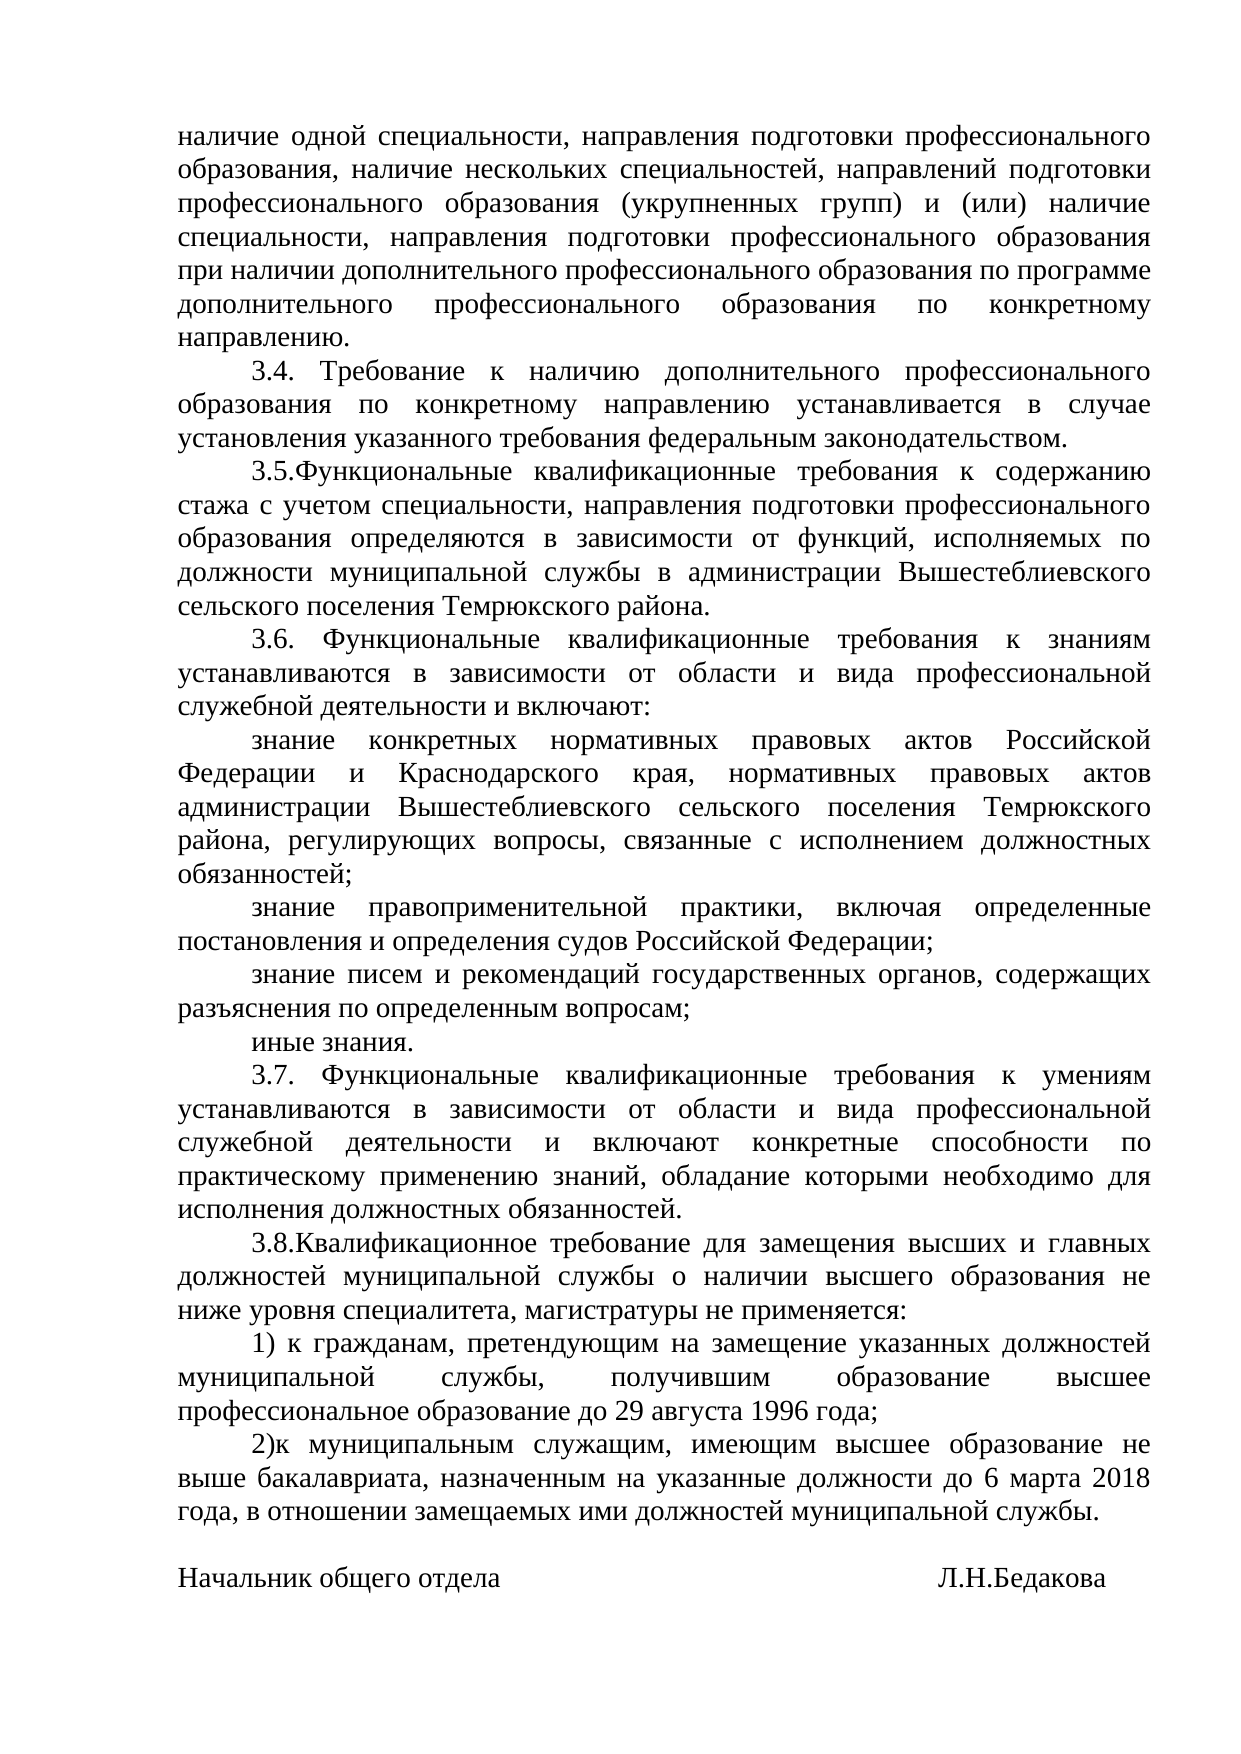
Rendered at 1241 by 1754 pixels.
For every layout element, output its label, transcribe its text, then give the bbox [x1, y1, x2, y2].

text иные знания. [177, 1024, 1152, 1057]
text 3.8.Квалификационное требование для замещения высших и главных должностей муниципальной службы о наличии высшего образования не ниже уровня специалитета, магистратуры не применяется: [177, 1225, 1152, 1326]
text 3.5.Функциональные квалификационные требования к содержанию стажа с учетом специальности, направления подготовки профессионального образования определяются в зависимости от функций, исполняемых по должности муниципальной службы в администрации Вышестеблиевского сельского поселения Темрюкского района. [177, 453, 1152, 621]
text 1) к гражданам, претендующим на замещение указанных должностей муниципальной службы, получившим образование высшее профессиональное образование до 29 августа 1996 года; [177, 1326, 1152, 1426]
text 3.4. Требование к наличию дополнительного профессионального образования по конкретному направлению устанавливается в случае установления указанного требования федеральным законодательством. [177, 353, 1152, 453]
text 3.6. Функциональные квалификационные требования к знаниям устанавливаются в зависимости от области и вида профессиональной служебной деятельности и включают: [177, 621, 1152, 722]
text 2)к муниципальным служащим, имеющим высшее образование не выше бакалавриата, назначенным на указанные должности до 6 марта 2018 года, в отношении замещаемых ими должностей муниципальной службы. [177, 1426, 1152, 1527]
text знание правоприменительной практики, включая определенные постановления и определения судов Российской Федерации; [177, 889, 1152, 957]
text знание писем и рекомендаций государственных органов, содержащих разъяснения по определенным вопросам; [177, 957, 1152, 1024]
text знание конкретных нормативных правовых актов Российской Федерации и Краснодарского края, нормативных правовых актов администрации Вышестеблиевского сельского поселения Темрюкского района, регулирующих вопросы, связанные с исполнением должностных обязанностей; [177, 722, 1152, 889]
text Начальник общего отдела Л.Н.Бедакова [177, 1560, 1152, 1594]
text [177, 118, 1152, 353]
text 3.7. Функциональные квалификационные требования к умениям устанавливаются в зависимости от области и вида профессиональной служебной деятельности и включают конкретные способности по практическому применению знаний, обладание которыми необходимо для исполнения должностных обязанностей. [177, 1057, 1152, 1225]
